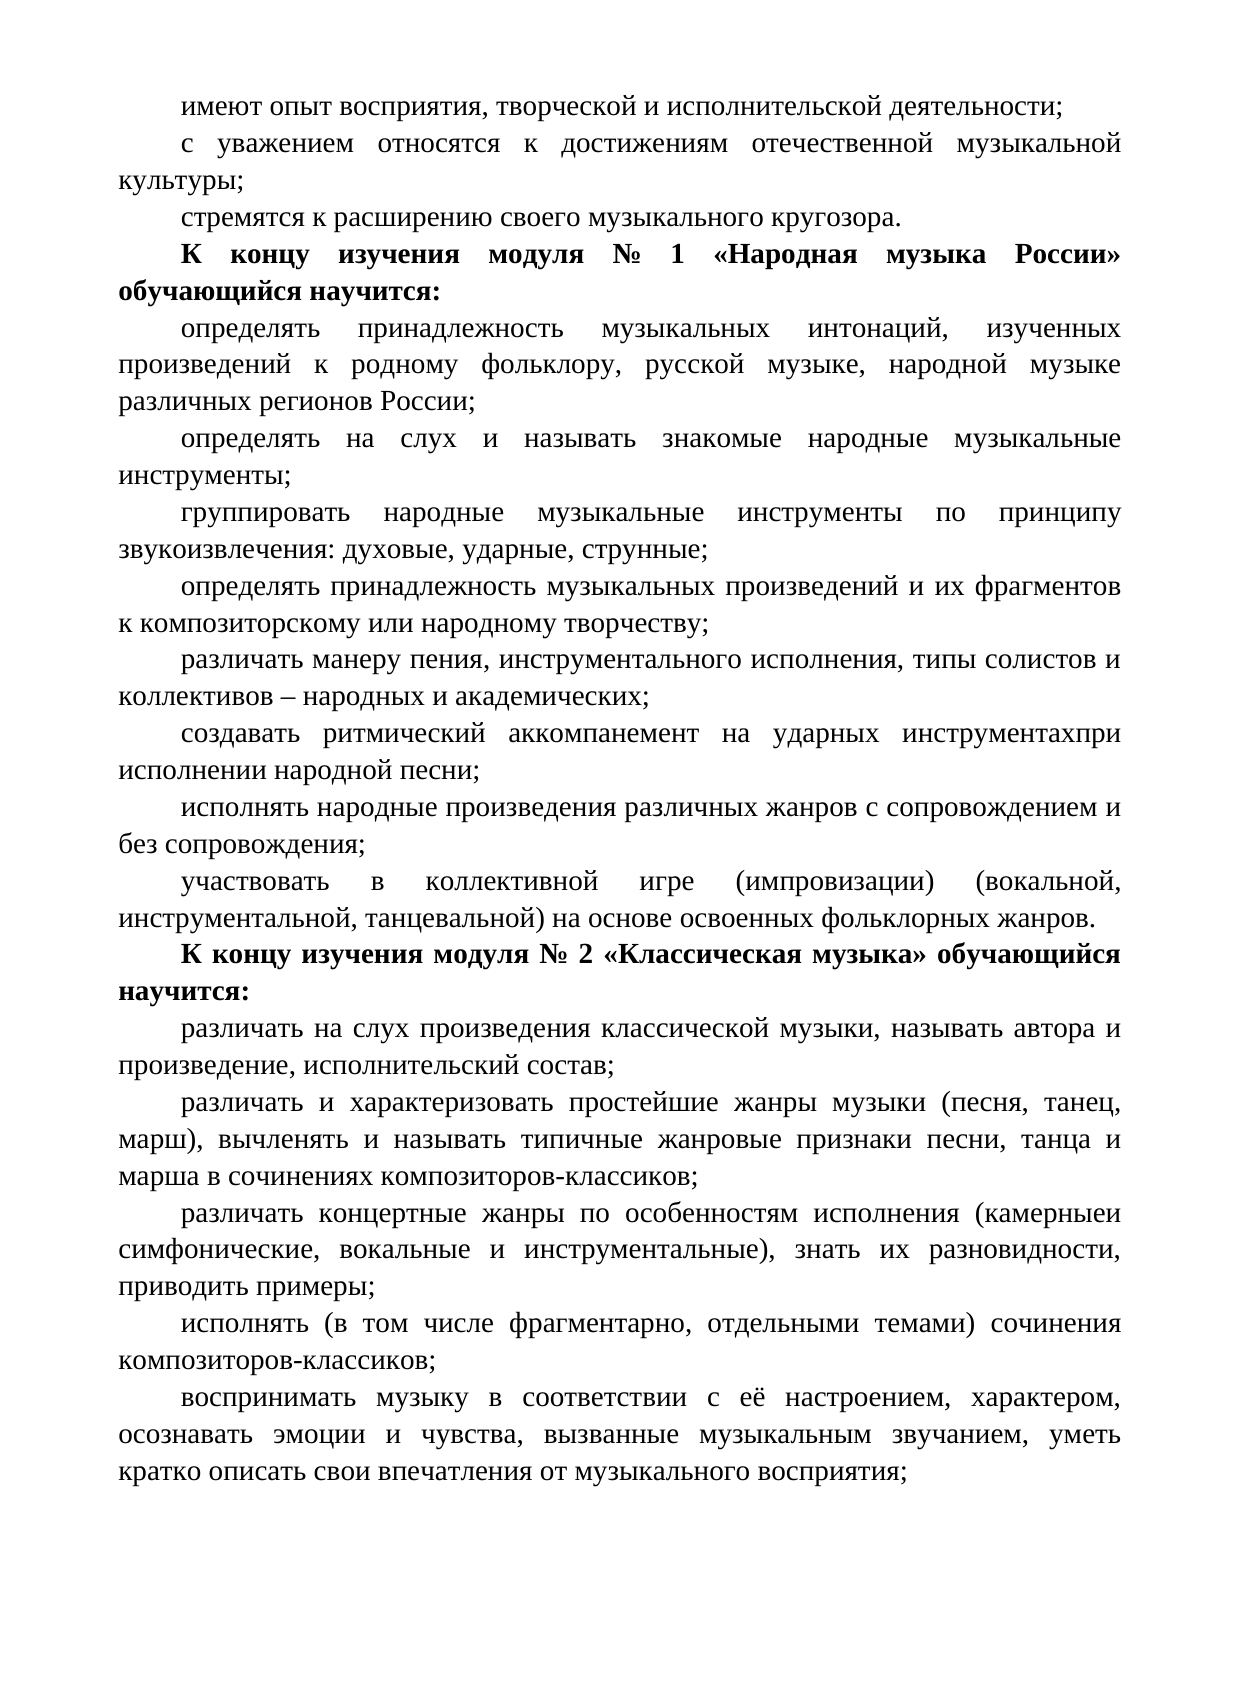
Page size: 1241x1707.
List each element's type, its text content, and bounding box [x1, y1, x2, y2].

text создавать ритмический аккомпанемент на ударных инструментахпри исполнении народной песни; [118, 715, 1122, 786]
text К концу изучения модуля № 2 «Классическая музыка» обучающийся научится: [118, 937, 1122, 1007]
text участвовать в коллективной игре (импровизации) (вокальной, инструментальной, танцевальной) на основе освоенных фольклорных жанров. [118, 863, 1122, 933]
text исполнять народные произведения различных жанров с сопровождением и без сопровождения; [118, 789, 1122, 859]
text К концу изучения модуля № 1 «Народная музыка России» обучающийся научится: [118, 236, 1122, 306]
text определять принадлежность музыкальных произведений и их фрагментов к композиторскому или народному творчеству; [118, 568, 1122, 638]
text различать на слух произведения классической музыки, называть автора и произведение, исполнительский состав; [118, 1010, 1122, 1081]
text исполнять (в том числе фрагментарно, отдельными темами) сочинения композиторов-классиков; [118, 1305, 1122, 1376]
text с уважением относятся к достижениям отечественной музыкальной культуры; [118, 125, 1122, 196]
text имеют опыт восприятия, творческой и исполнительской деятельности; [118, 88, 1122, 122]
text стремятся к расширению своего музыкального кругозора. [118, 199, 1122, 233]
text воспринимать музыку в соответствии с её настроением, характером, осознавать эмоции и чувства, вызванные музыкальным звучанием, уметь кратко описать свои впечатления от музыкального восприятия; [118, 1379, 1122, 1486]
text группировать народные музыкальные инструменты по принципу звукоизвлечения: духовые, ударные, струнные; [118, 494, 1122, 564]
text определять на слух и называть знакомые народные музыкальные инструменты; [118, 420, 1122, 491]
text различать манеру пения, инструментального исполнения, типы солистов и коллективов – народных и академических; [118, 642, 1122, 712]
text различать и характеризовать простейшие жанры музыки (песня, танец, марш), вычленять и называть типичные жанровые признаки песни, танца и марша в сочинениях композиторов-классиков; [118, 1084, 1122, 1191]
text различать концертные жанры по особенностям исполнения (камерныеи симфонические, вокальные и инструментальные), знать их разновидности, приводить примеры; [118, 1195, 1122, 1302]
text определять принадлежность музыкальных интонаций, изученных произведений к родному фольклору, русской музыке, народной музыке различных регионов России; [118, 310, 1122, 417]
